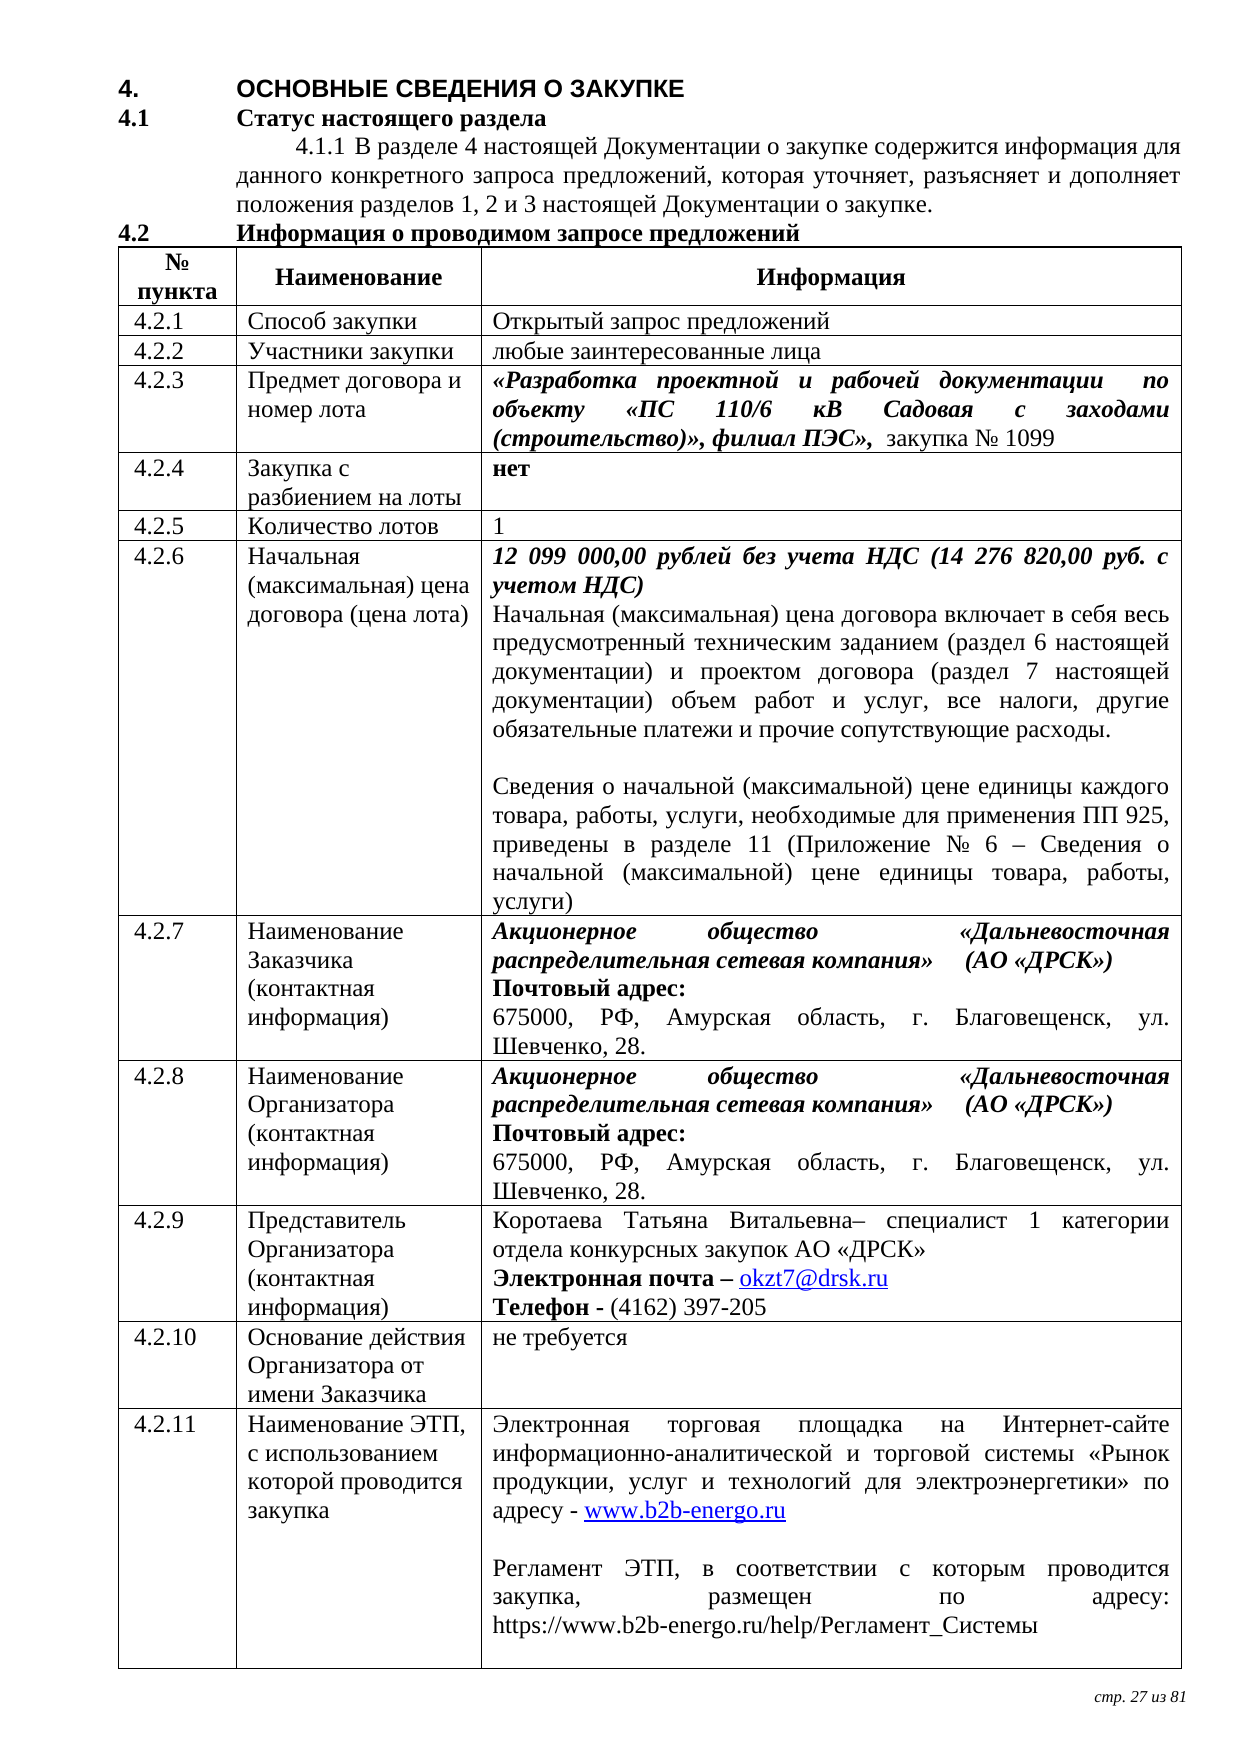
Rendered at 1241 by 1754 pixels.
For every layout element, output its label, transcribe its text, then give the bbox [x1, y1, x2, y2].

subtitle Статус настоящего раздела [118, 103, 1181, 131]
table_header Наименование [237, 248, 481, 305]
table_cell [119, 1061, 236, 1204]
table_cell «Разработка проектной и рабочей документации по объекту «ПС 110/6 кВ Садовая с заходами (строительство)», филиал ПЭС», закупка № 1099 [482, 366, 1181, 452]
table_cell Участники закупки [237, 336, 481, 364]
table_cell Закупка с разбиением на лоты [237, 453, 481, 510]
table_cell Способ закупки [237, 306, 481, 335]
table_cell Наименование Заказчика (контактная информация) [237, 916, 481, 1060]
subtitle ОСНОВНЫЕ СВЕДЕНИЯ О ЗАКУПКЕ [118, 74, 1181, 103]
table_cell Коротаева Татьяна Витальевна– специалист 1 категории отдела конкурсных закупок АО «ДРСК» Электронная почта – okzt7@drsk.ru Телефон - (4162) 397-205 [482, 1206, 1181, 1321]
table_cell Акционерное общество «Дальневосточная распределительная сетевая компания» (АО «ДРСК») Почтовый адрес: 675000, РФ, Амурская область, г. Благовещенск, ул. Шевченко, 28. [482, 916, 1181, 1060]
table_cell [119, 453, 236, 510]
table_cell [119, 1409, 236, 1668]
table_cell [119, 1322, 236, 1408]
table_cell [119, 916, 236, 1060]
table_cell Начальная (максимальная) цена договора (цена лота) [237, 541, 481, 915]
table_cell Предмет договора и номер лота [237, 366, 481, 452]
table_cell [119, 511, 236, 540]
table_cell Количество лотов [237, 511, 481, 540]
table_cell [119, 541, 236, 915]
table_cell [119, 366, 236, 452]
table_cell Основание действия Организатора от имени Заказчика [237, 1322, 481, 1408]
text В разделе 4 настоящей Документации о закупке содержится информация для данного конкретного запроса предложений, которая уточняет, разъясняет и дополняет положения разделов 1, 2 и 3 настоящей Документации о закупке. [236, 131, 1181, 218]
subtitle Информация о проводимом запросе предложений [118, 218, 1181, 246]
table_header Информация [482, 248, 1181, 305]
table_cell любые заинтересованные лица [482, 336, 1181, 364]
table_header № пункта [119, 248, 236, 305]
table_cell Наименование Организатора (контактная информация) [237, 1061, 481, 1204]
table_cell Открытый запрос предложений [482, 306, 1181, 335]
table_cell Акционерное общество «Дальневосточная распределительная сетевая компания» (АО «ДРСК») Почтовый адрес: 675000, РФ, Амурская область, г. Благовещенск, ул. Шевченко, 28. [482, 1061, 1181, 1204]
table_cell 12 099 000,00 рублей без учета НДС (14 276 820,00 руб. с учетом НДС) Начальная (максимальная) цена договора включает в себя весь предусмотренный техническим заданием (раздел 6 настоящей документации) и проектом договора (раздел 7 настоящей документации) объем работ и услуг, все налоги, другие обязательные платежи и прочие сопутствующие расходы. Сведения о начальной (максимальной) цене единицы каждого товара, работы, услуги, необходимые для применения ПП 925, приведены в разделе 11 (Приложение № 6 – Сведения о начальной (максимальной) цене единицы товара, работы, услуги) [482, 541, 1181, 915]
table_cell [482, 1409, 1181, 1668]
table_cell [237, 1409, 481, 1668]
table_cell нет [482, 453, 1181, 510]
table_cell [119, 336, 236, 364]
table_cell [119, 306, 236, 335]
table_cell Представитель Организатора (контактная информация) [237, 1206, 481, 1321]
table_cell [119, 1206, 236, 1321]
table_cell 1 [482, 511, 1181, 540]
table_cell не требуется [482, 1322, 1181, 1408]
